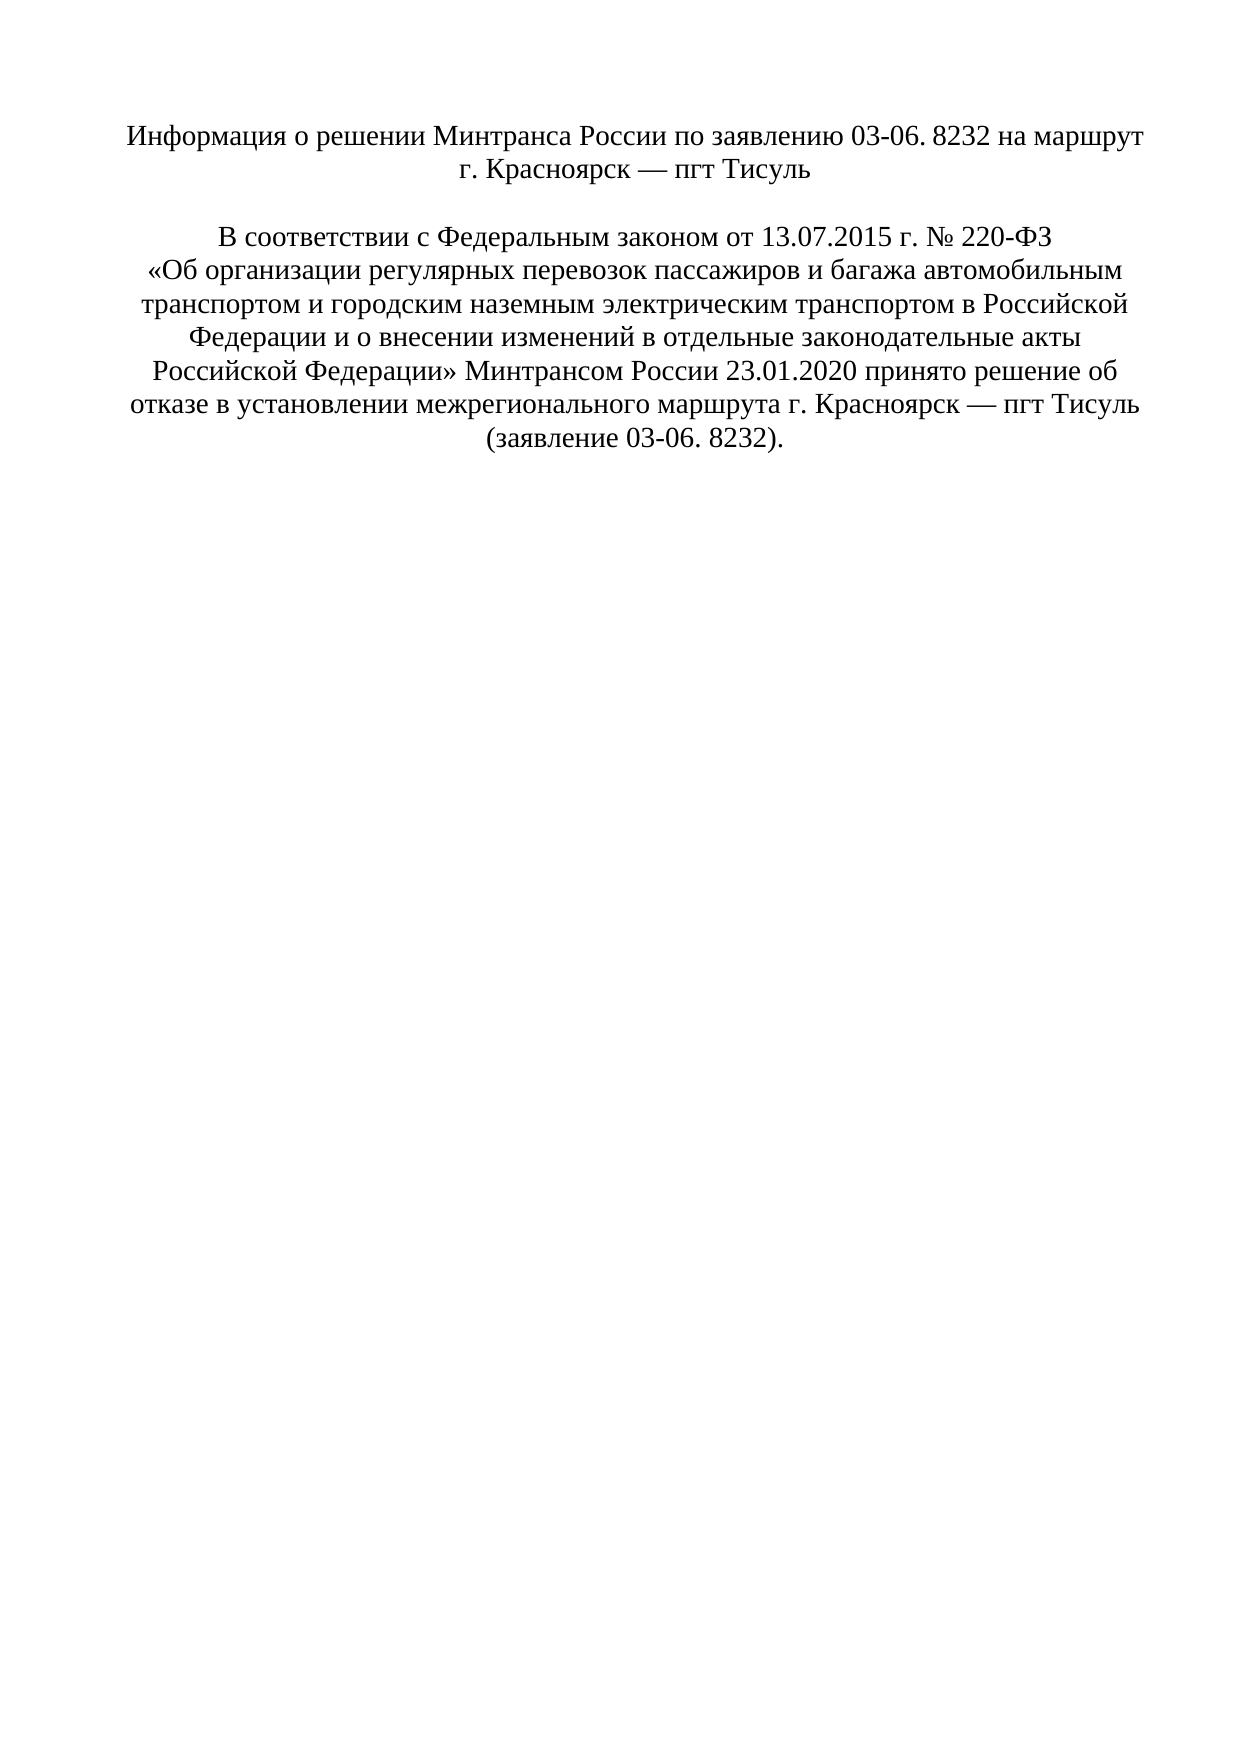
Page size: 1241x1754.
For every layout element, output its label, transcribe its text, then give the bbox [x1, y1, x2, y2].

text В соответствии с Федеральным законом от 13.07.2015 г. № 220-ФЗ «Об организации регулярных перевозок пассажиров и багажа автомобильным транспортом и городским наземным электрическим транспортом в Российской Федерации и о внесении изменений в отдельные законодательные акты Российской Федерации» Минтрансом России 23.01.2020 принято решение об отказе в установлении межрегионального маршрута г. Красноярск — пгт Тисуль (заявление 03-06. 8232). [118, 219, 1152, 453]
text Информация о решении Минтранса России по заявлению 03-06. 8232 на маршрут г. Красноярск — пгт Тисуль [118, 118, 1152, 185]
